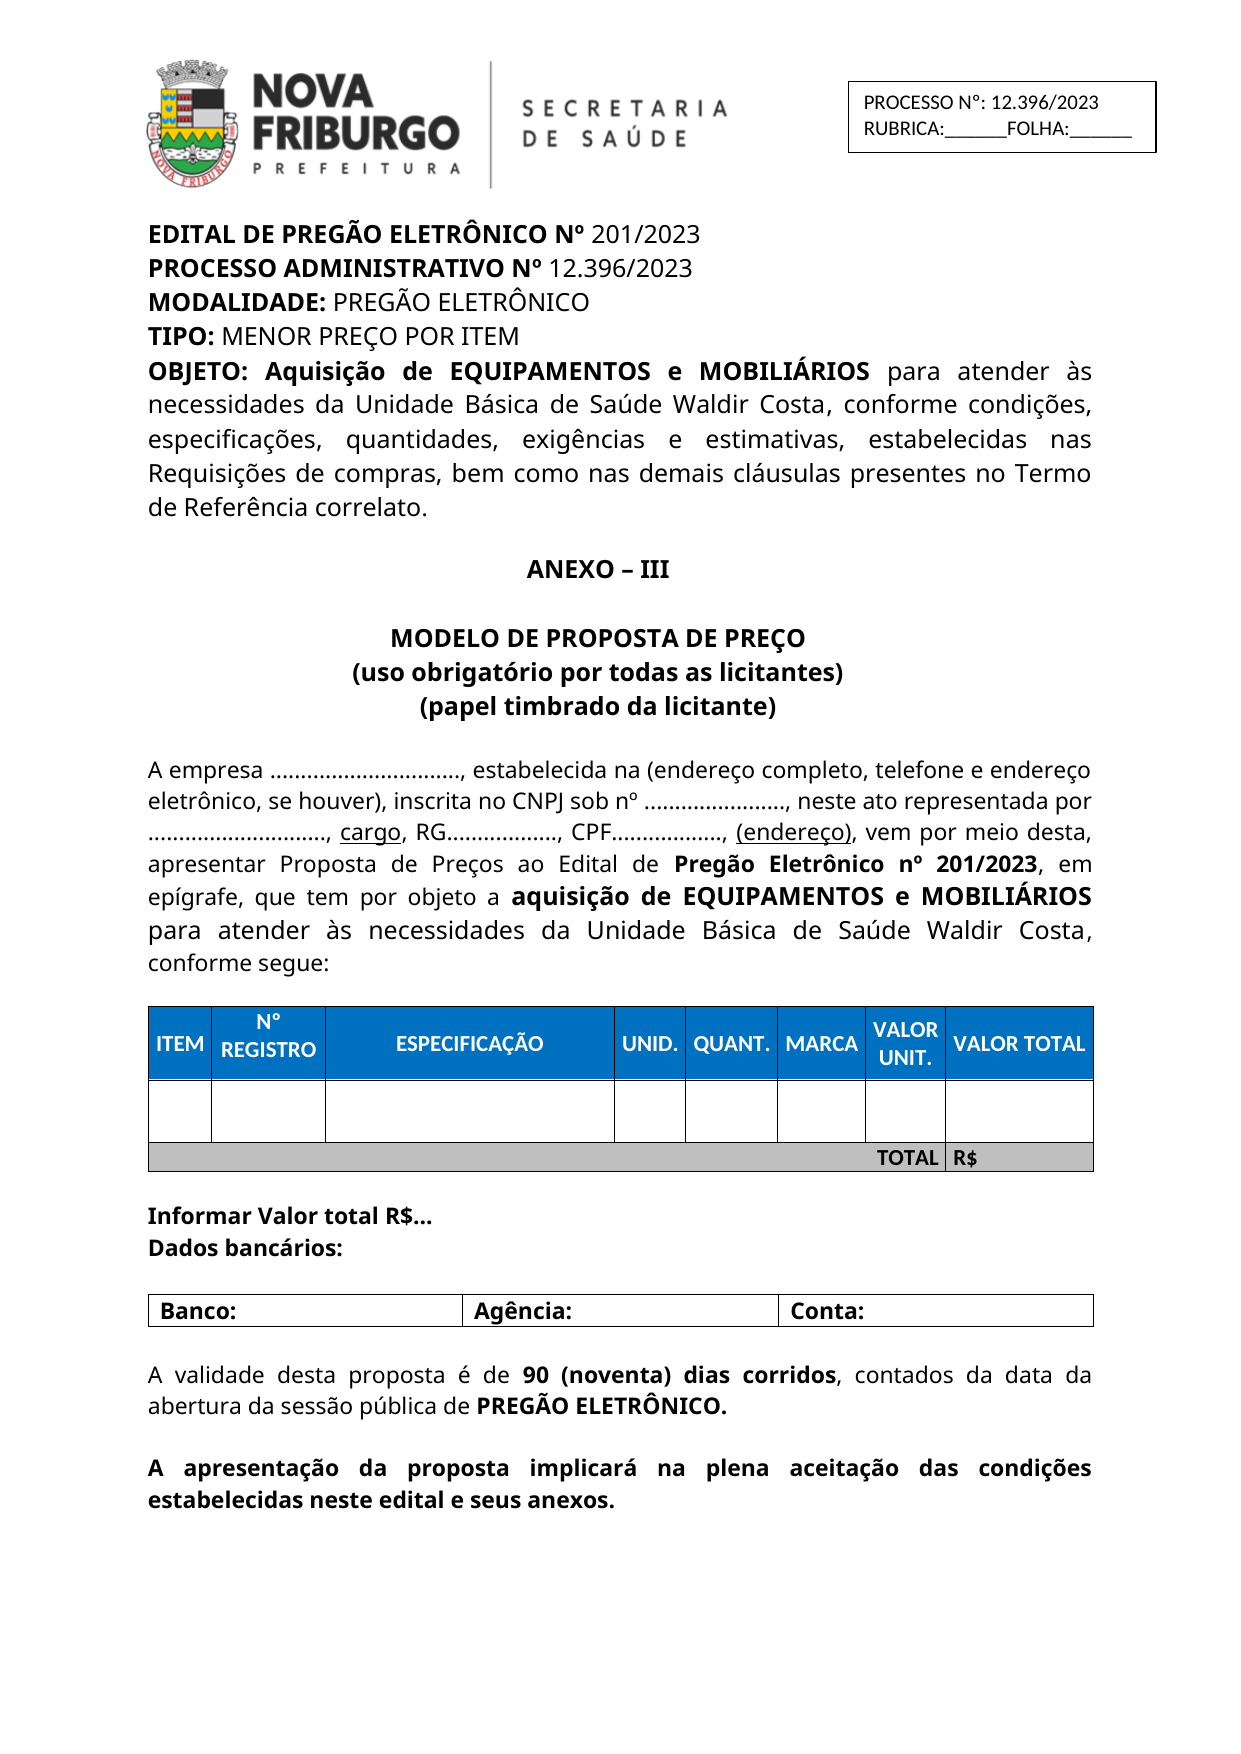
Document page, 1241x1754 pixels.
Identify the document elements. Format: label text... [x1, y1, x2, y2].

table_header ESPECIFICAÇÃO [326, 1007, 614, 1079]
text ANEXO – III [103, 552, 1092, 586]
table_cell [866, 1081, 945, 1142]
table_header Nº REGISTRO [212, 1007, 325, 1079]
table_header VALOR TOTAL [946, 1007, 1093, 1079]
list A empresa ..............................., estabelecida na (endereço completo, telefone e endereço eletrônico, se houver), inscrita no CNPJ sob nº ......................., neste ato representada por ............................., cargo, RG.................., CPF.................., (endereço), vem por meio desta, apresentar Proposta de Preços ao Edital de Pregão Eletrônico nº 201/2023, em epígrafe, que tem por objeto a aquisição de EQUIPAMENTOS e MOBILIÁRIOS para atender às necessidades da Unidade Básica de Saúde Waldir Costa, conforme segue: [148, 754, 1092, 978]
picture [134, 48, 744, 203]
text (papel timbrado da licitante) [103, 688, 1092, 722]
text Dados bancários: [148, 1231, 1092, 1263]
text PROCESSO ADMINISTRATIVO Nº 12.396/2023 [148, 251, 1092, 285]
table_cell [615, 1081, 685, 1142]
table_header Conta: [779, 1295, 1093, 1326]
text EDITAL DE PREGÃO ELETRÔNICO Nº 201/2023 [148, 217, 1092, 251]
table_header VALOR UNIT. [866, 1007, 945, 1079]
text Informar Valor total R$... [148, 1200, 1092, 1231]
table_header QUANT. [686, 1007, 777, 1079]
text A apresentação da proposta implicará na plena aceitação das condições estabelecidas neste edital e seus anexos. [148, 1452, 1092, 1515]
table_cell [946, 1081, 1093, 1142]
table_header MARCA [778, 1007, 865, 1079]
table_cell [686, 1081, 777, 1142]
table_cell [149, 1081, 211, 1142]
table_cell TOTAL [149, 1143, 945, 1171]
table_header Agência: [463, 1295, 778, 1326]
text OBJETO: Aquisição de EQUIPAMENTOS e MOBILIÁRIOS para atender às necessidades da Unidade Básica de Saúde Waldir Costa, conforme condições, especificações, quantidades, exigências e estimativas, estabelecidas nas Requisições de compras, bem como nas demais cláusulas presentes no Termo de Referência correlato. [148, 353, 1092, 523]
table_header ITEM [149, 1007, 211, 1079]
text TIPO: MENOR PREÇO POR ITEM [148, 319, 1092, 353]
table_header UNID. [615, 1007, 685, 1079]
text Modelo de proposta DE PREÇO [103, 620, 1092, 654]
table_cell R$ [946, 1143, 1093, 1171]
table_cell [778, 1081, 865, 1142]
text (uso obrigatório por todas as licitantes) [103, 654, 1092, 688]
text A validade desta proposta é de 90 (noventa) dias corridos, contados da data da abertura da sessão pública de PREGÃO ELETRÔNICO. [148, 1358, 1092, 1421]
text MODALIDADE: PREGÃO ELETRÔNICO [148, 285, 1092, 319]
table_header Banco: [149, 1295, 462, 1326]
table_cell [326, 1081, 614, 1142]
table_cell [212, 1081, 325, 1142]
